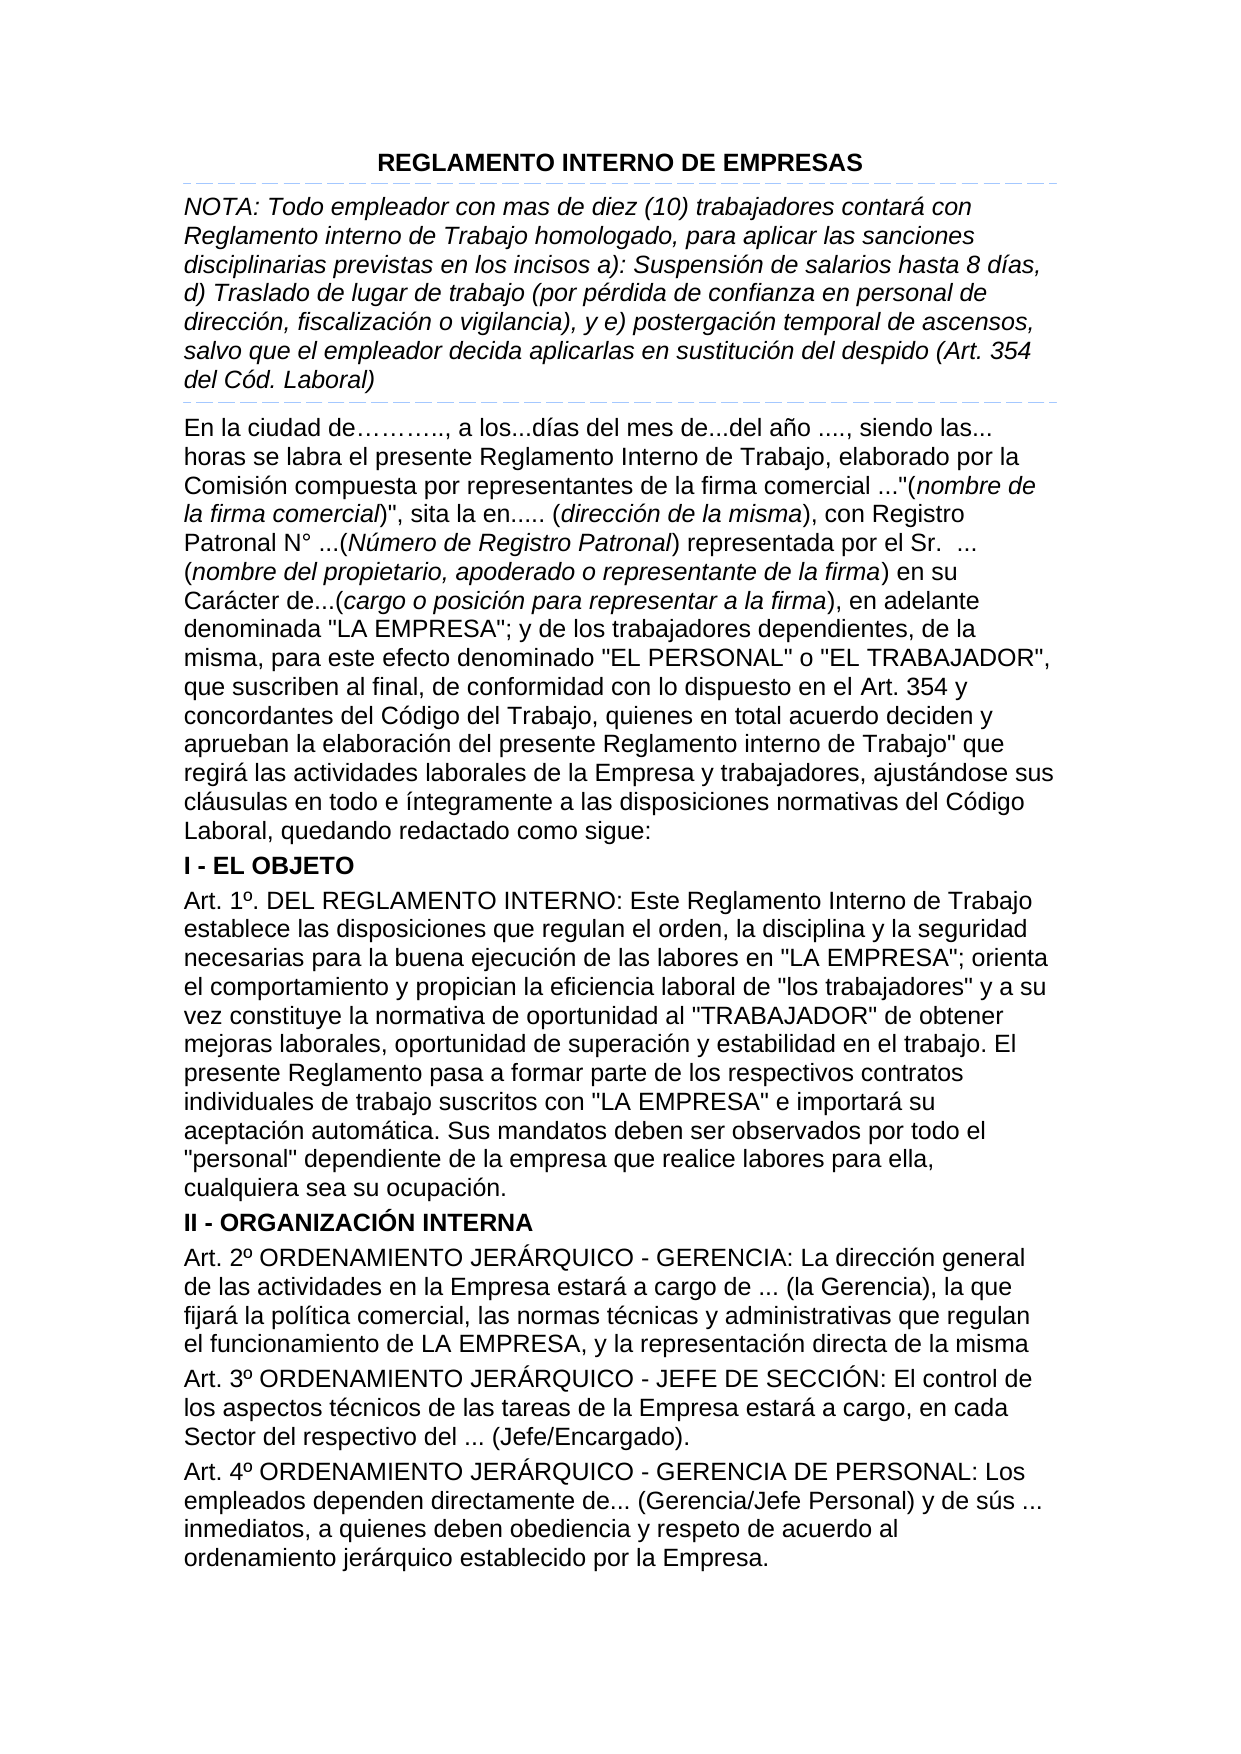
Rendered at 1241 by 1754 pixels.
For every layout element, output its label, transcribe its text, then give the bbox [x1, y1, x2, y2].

table_header REGLAMENTO INTERNO DE EMPRESAS [177, 148, 1063, 183]
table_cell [177, 183, 1063, 1578]
